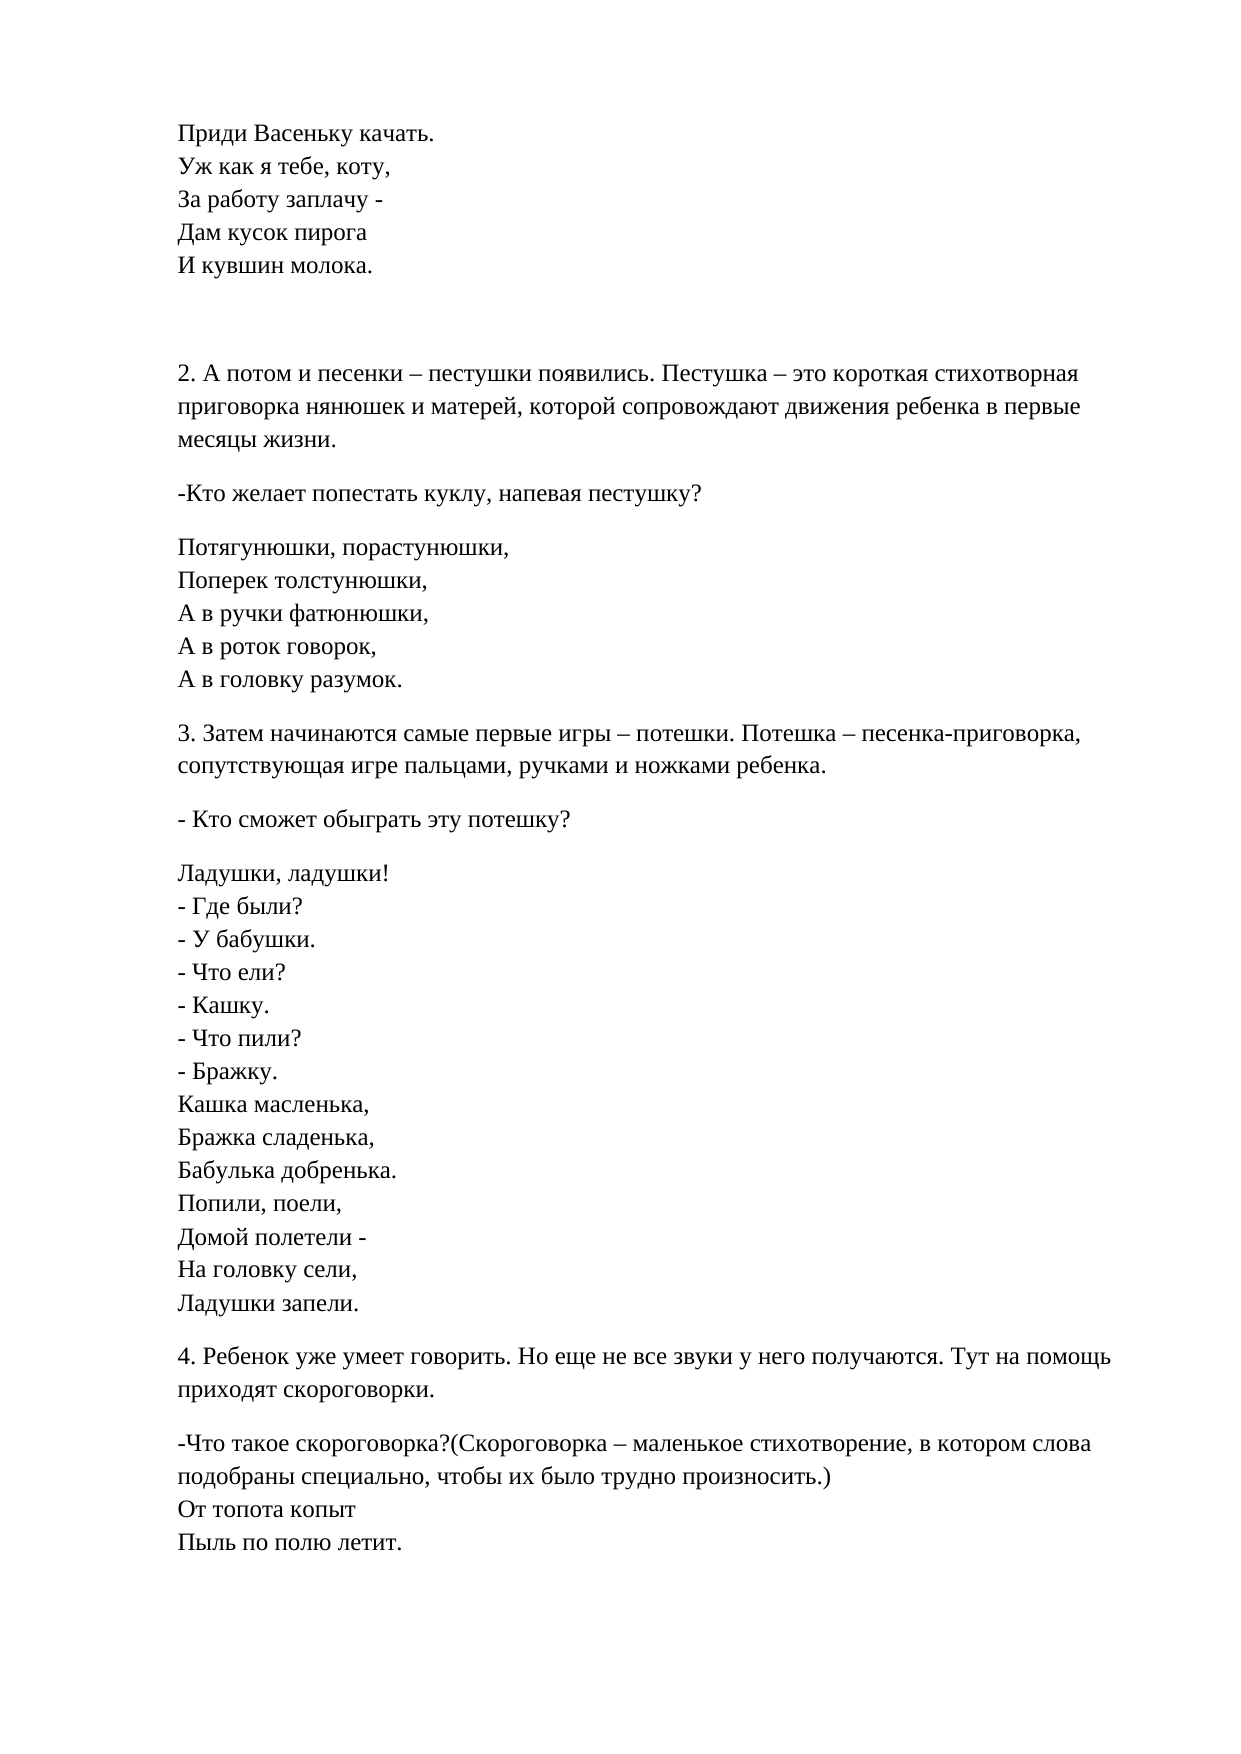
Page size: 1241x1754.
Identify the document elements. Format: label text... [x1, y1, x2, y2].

text Потягунюшки, порастунюшки, Поперек толстунюшки, А в ручки фатюнюшки, А в роток говорок, А в головку разумок. [177, 532, 1152, 692]
text 3. Затем начинаются самые первые игры – потешки. Потешка – песенка-приговорка, сопутствующая игре пальцами, ручками и ножками ребенка. [177, 718, 1152, 779]
text 4. Ребенок уже умеет говорить. Но еще не все звуки у него получаются. Тут на помощь приходят скороговорки. [177, 1341, 1152, 1403]
text - Кто сможет обыграть эту потешку? [177, 804, 1152, 833]
text -Кто желает попестать куклу, напевая пестушку? [177, 478, 1152, 507]
text Ладушки, ладушки! - Где были? - У бабушки. - Что ели? - Кашку. - Что пили? - Бражку. Кашка масленька, Бражка сладенька, Бабулька добренька. Попили, поели, Домой полетели - На головку сели, Ладушки запели. [177, 858, 1152, 1316]
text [177, 118, 1152, 279]
text 2. А потом и песенки – пестушки появились. Пестушка – это короткая стихотворная приговорка нянюшек и матерей, которой сопровождают движения ребенка в первые месяцы жизни. [177, 358, 1152, 453]
text -Что такое скороговорка?(Скороговорка – маленькое стихотворение, в котором слова подобраны специально, чтобы их было трудно произносить.) От топота копыт Пыль по полю летит. [177, 1428, 1152, 1556]
